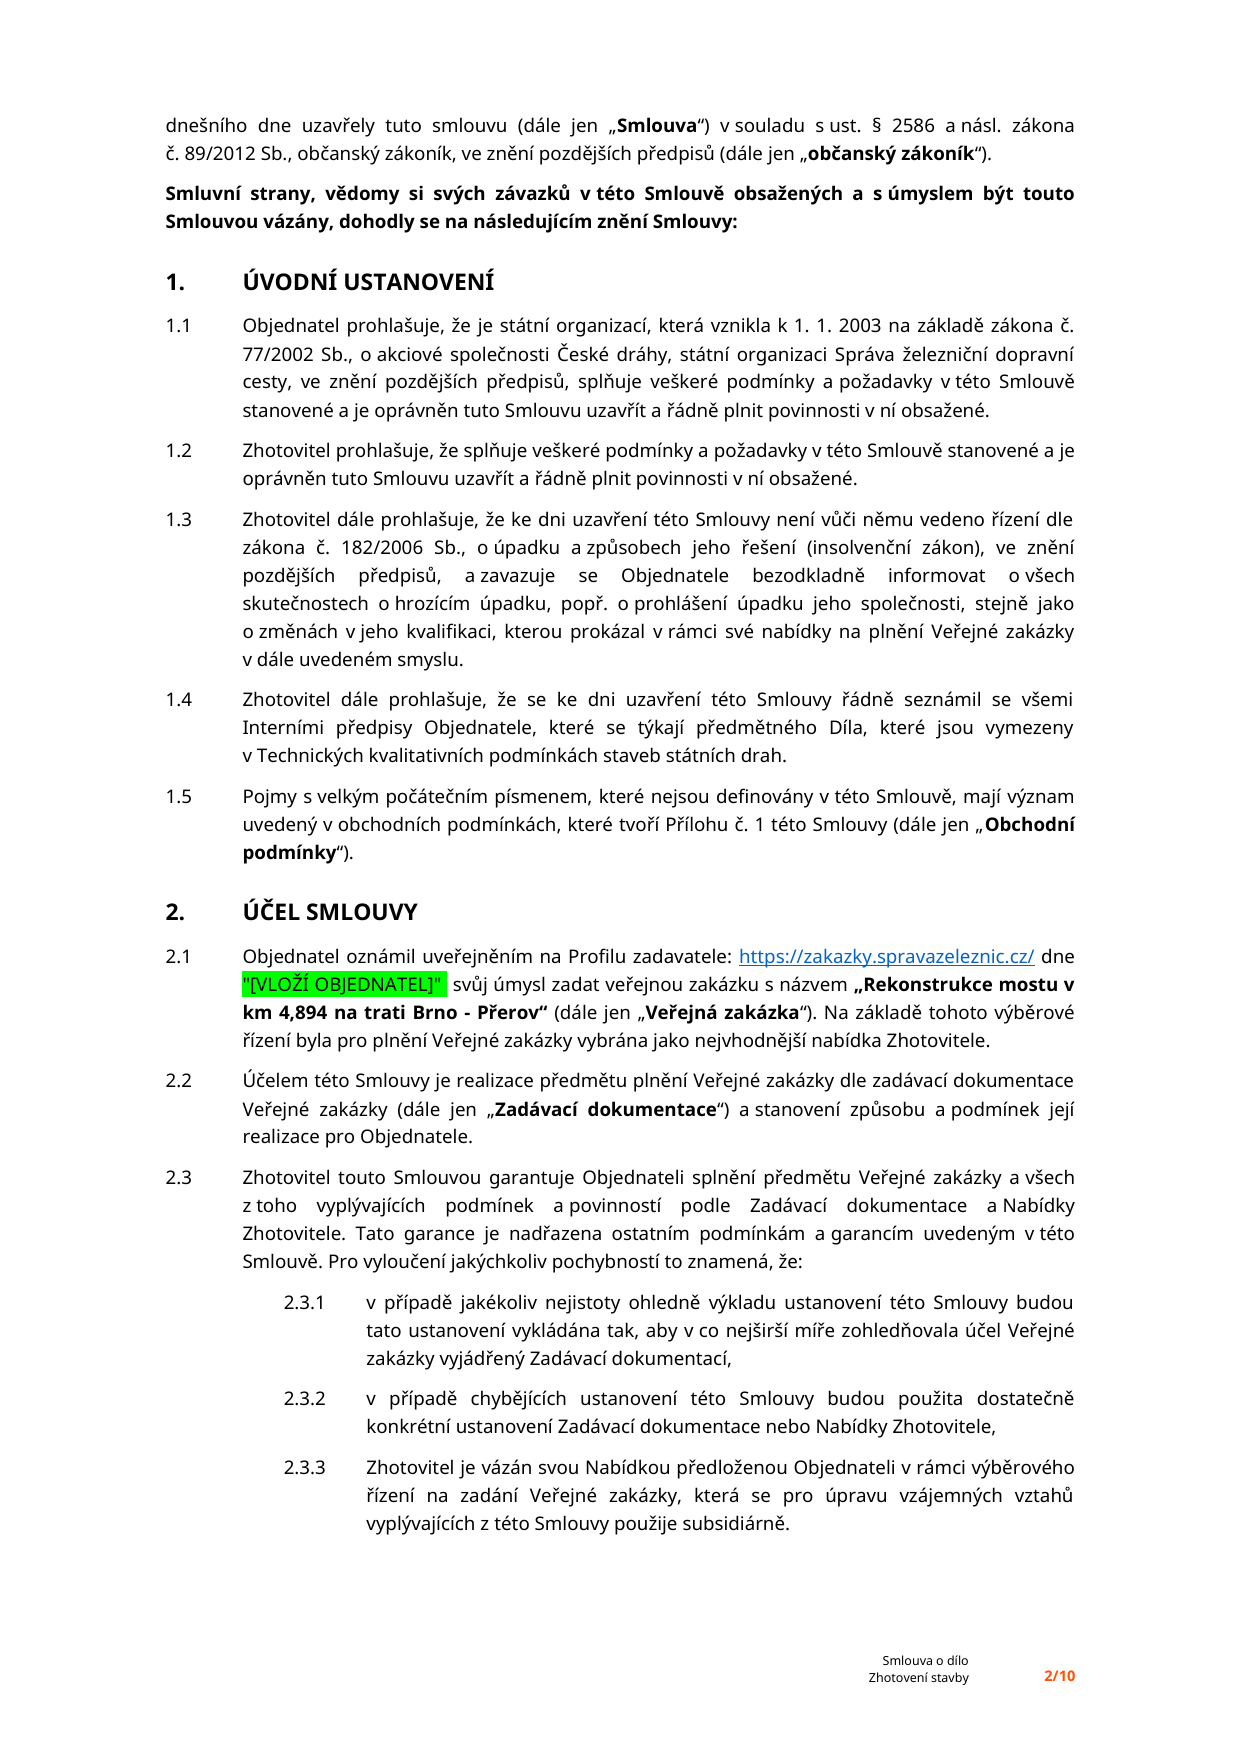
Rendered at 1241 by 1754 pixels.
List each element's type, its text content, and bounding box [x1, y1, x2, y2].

text Zhotovitel dále prohlašuje, že se ke dni uzavření této Smlouvy řádně seznámil se všemi Interními předpisy Objednatele, které se týkají předmětného Díla, které jsou vymezeny v Technických kvalitativních podmínkách staveb státních drah. [165, 687, 1075, 768]
text Účelem této Smlouvy je realizace předmětu plnění Veřejné zakázky dle zadávací dokumentace Veřejné zakázky (dále jen „Zadávací dokumentace“) a stanovení způsobu a podmínek její realizace pro Objednatele. [165, 1068, 1075, 1149]
text dnešního dne uzavřely tuto smlouvu (dále jen „Smlouva“) v souladu s ust. § 2586 a násl. zákona č. 89/2012 Sb., občanský zákoník, ve znění pozdějších předpisů (dále jen „občanský zákoník“). [165, 112, 1075, 166]
text Zhotovitel dále prohlašuje, že ke dni uzavření této Smlouvy není vůči němu vedeno řízení dle zákona č. 182/2006 Sb., o úpadku a způsobech jeho řešení (insolvenční zákon), ve znění pozdějších předpisů, a zavazuje se Objednatele bezodkladně informovat o všech skutečnostech o hrozícím úpadku, popř. o prohlášení úpadku jeho společnosti, stejně jako o změnách v jeho kvalifikaci, kterou prokázal v rámci své nabídky na plnění Veřejné zakázky v dále uvedeném smyslu. [165, 506, 1075, 672]
text Objednatel oznámil uveřejněním na Profilu zadavatele: https://zakazky.spravazeleznic.cz/ dne svůj úmysl zadat veřejnou zakázku s názvem „Rekonstrukce mostu v km 4,894 na trati Brno - Přerov“ (dále jen „Veřejná zakázka“). Na základě tohoto výběrové řízení byla pro plnění Veřejné zakázky vybrána jako nejvhodnější nabídka Zhotovitele. [165, 943, 1075, 1053]
text Zhotovitel prohlašuje, že splňuje veškeré podmínky a požadavky v této Smlouvě stanovené a je oprávněn tuto Smlouvu uzavřít a řádně plnit povinnosti v ní obsažené. [165, 437, 1075, 491]
text Zhotovitel touto Smlouvou garantuje Objednateli splnění předmětu Veřejné zakázky a všech z toho vyplývajících podmínek a povinností podle Zadávací dokumentace a Nabídky Zhotovitele. Tato garance je nadřazena ostatním podmínkám a garancím uvedeným v této Smlouvě. Pro vyloučení jakýchkoliv pochybností to znamená, že: [165, 1164, 1075, 1274]
text Zhotovitel je vázán svou Nabídkou předloženou Objednateli v rámci výběrového řízení na zadání Veřejné zakázky, která se pro úpravu vzájemných vztahů vyplývajících z této Smlouvy použije subsidiárně. [283, 1454, 1075, 1536]
text Smluvní strany, vědomy si svých závazků v této Smlouvě obsažených a s úmyslem být touto Smlouvou vázány, dohodly se na následujícím znění Smlouvy: [165, 181, 1075, 234]
text v případě chybějících ustanovení této Smlouvy budou použita dostatečně konkrétní ustanovení Zadávací dokumentace nebo Nabídky Zhotovitele, [283, 1386, 1075, 1439]
text Objednatel prohlašuje, že je státní organizací, která vznikla k 1. 1. 2003 na základě zákona č. 77/2002 Sb., o akciové společnosti České dráhy, státní organizaci Správa železniční dopravní cesty, ve znění pozdějších předpisů, splňuje veškeré podmínky a požadavky v této Smlouvě stanovené a je oprávněn tuto Smlouvu uzavřít a řádně plnit povinnosti v ní obsažené. [165, 313, 1075, 422]
text ÚVODNÍ USTANOVENÍ [165, 266, 1075, 297]
text Pojmy s velkým počátečním písmenem, které nejsou definovány v této Smlouvě, mají význam uvedený v obchodních podmínkách, které tvoří Přílohu č. 1 této Smlouvy (dále jen „Obchodní podmínky“). [165, 783, 1075, 865]
text v případě jakékoliv nejistoty ohledně výkladu ustanovení této Smlouvy budou tato ustanovení vykládána tak, aby v co nejširší míře zohledňovala účel Veřejné zakázky vyjádřený Zadávací dokumentací, [283, 1289, 1075, 1371]
text ÚČEL SMLOUVY [165, 896, 1075, 928]
